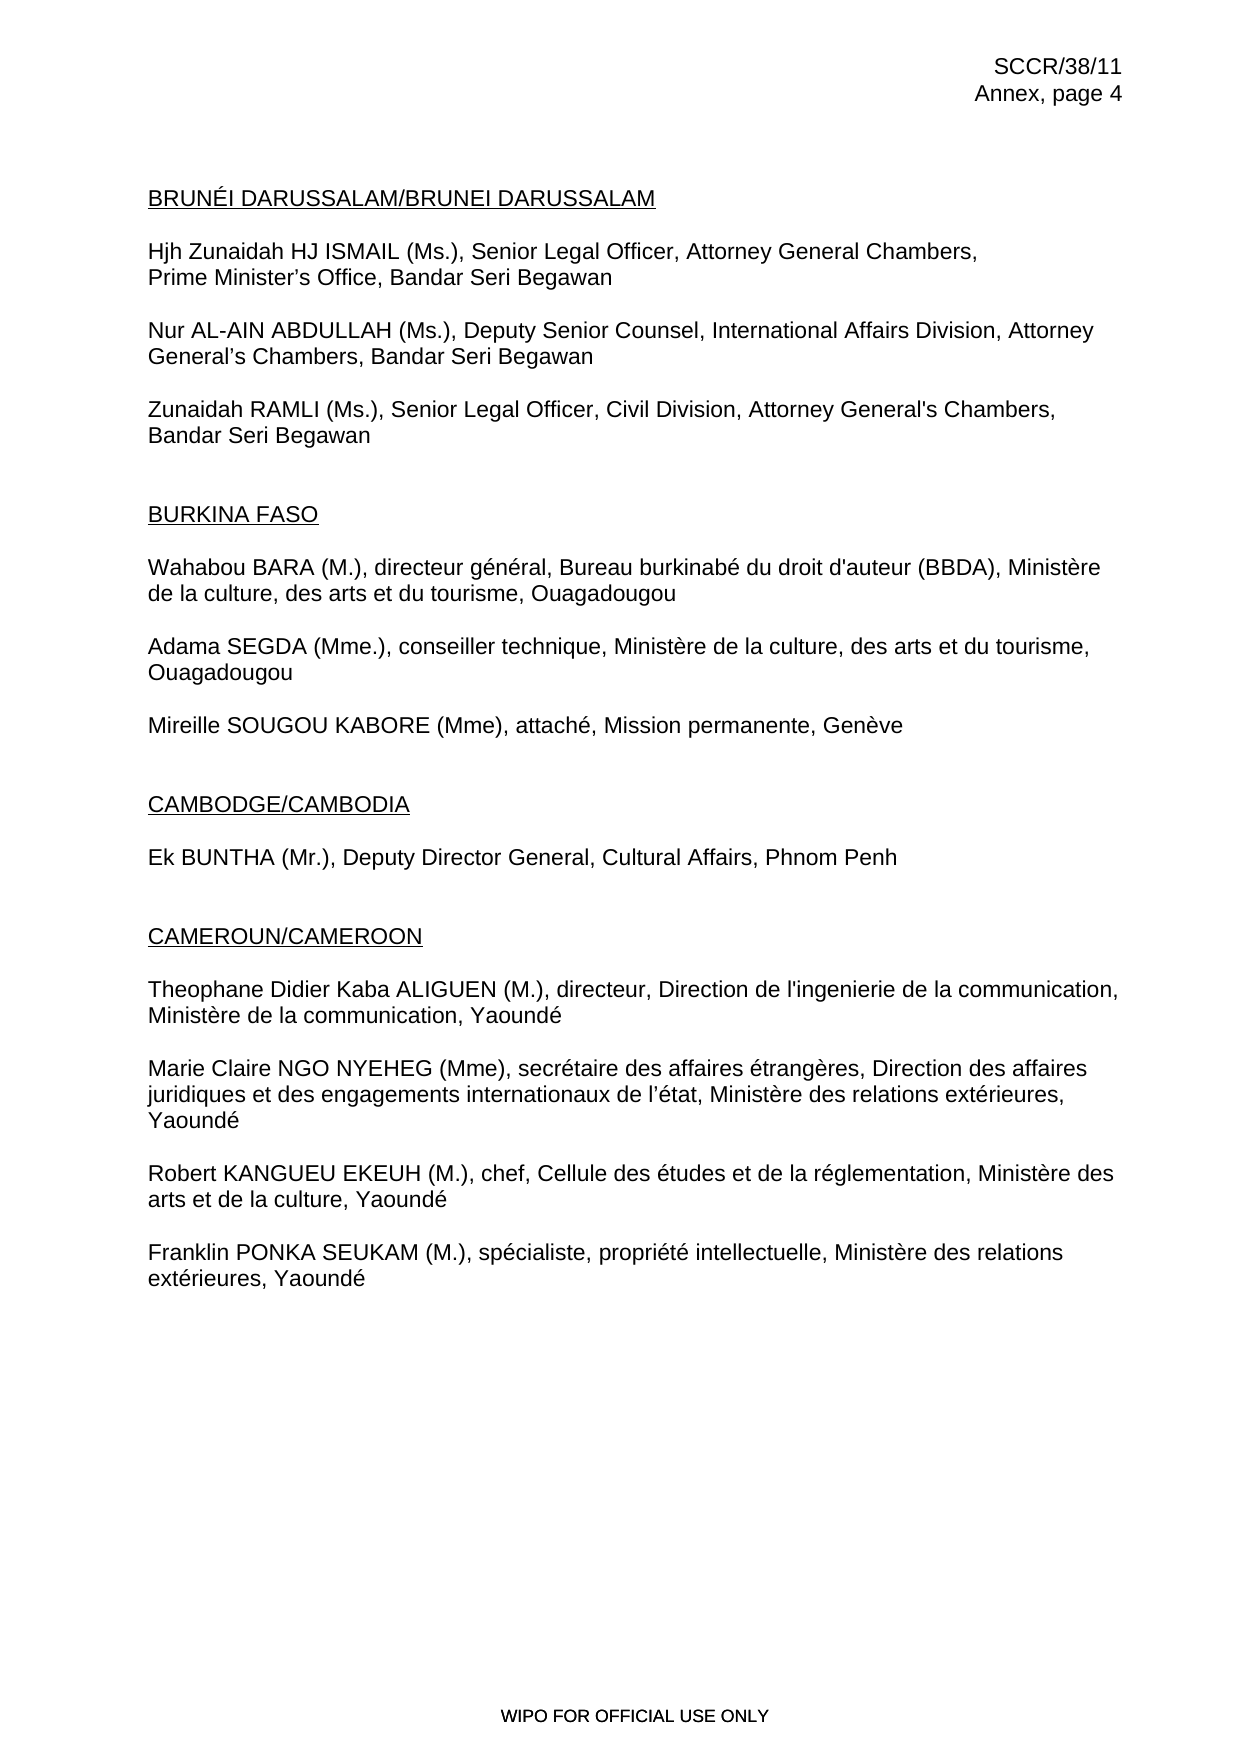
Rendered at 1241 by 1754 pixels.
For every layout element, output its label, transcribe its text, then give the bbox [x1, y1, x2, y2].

text CAMEROUN/CAMEROON [148, 923, 1122, 949]
text Wahabou BARA (M.), directeur général, Bureau burkinabé du droit d'auteur (BBDA), Ministère de la culture, des arts et du tourisme, Ouagadougou [148, 554, 1122, 607]
text Franklin PONKA SEUKAM (M.), spécialiste, propriété intellectuelle, Ministère des relations extérieures, Yaoundé [148, 1239, 1122, 1292]
text Robert KANGUEU EKEUH (M.), chef, Cellule des études et de la réglementation, Ministère des arts et de la culture, Yaoundé [148, 1160, 1122, 1213]
text Zunaidah RAMLI (Ms.), Senior Legal Officer, Civil Division, Attorney General's Chambers, Bandar Seri Begawan [148, 396, 1122, 448]
text Ek BUNTHA (Mr.), Deputy Director General, Cultural Affairs, Phnom Penh [148, 844, 1122, 870]
text CAMBODGE/CAMBODIA [148, 791, 1122, 817]
text BRUNÉI DARUSSALAM/BRUNEI DARUSSALAM [148, 185, 1122, 211]
text Mireille SOUGOU KABORE (Mme), attaché, Mission permanente, Genève [148, 712, 1122, 738]
text Nur AL-AIN ABDULLAH (Ms.), Deputy Senior Counsel, International Affairs Division, Attorney General’s Chambers, Bandar Seri Begawan [148, 317, 1122, 369]
text Prime Minister’s Office, Bandar Seri Begawan [148, 264, 1122, 290]
text Hjh Zunaidah HJ ISMAIL (Ms.), Senior Legal Officer, Attorney General Chambers, [148, 238, 1122, 264]
text Theophane Didier Kaba ALIGUEN (M.), directeur, Direction de l'ingenierie de la communication, Ministère de la communication, Yaoundé [148, 976, 1122, 1028]
text Adama SEGDA (Mme.), conseiller technique, Ministère de la culture, des arts et du tourisme, Ouagadougou [148, 633, 1122, 686]
text BURKINA FASO [148, 501, 1122, 527]
text Marie Claire NGO NYEHEG (Mme), secrétaire des affaires étrangères, Direction des affaires juridiques et des engagements internationaux de l’état, Ministère des relations extérieures, Yaoundé [148, 1054, 1122, 1134]
